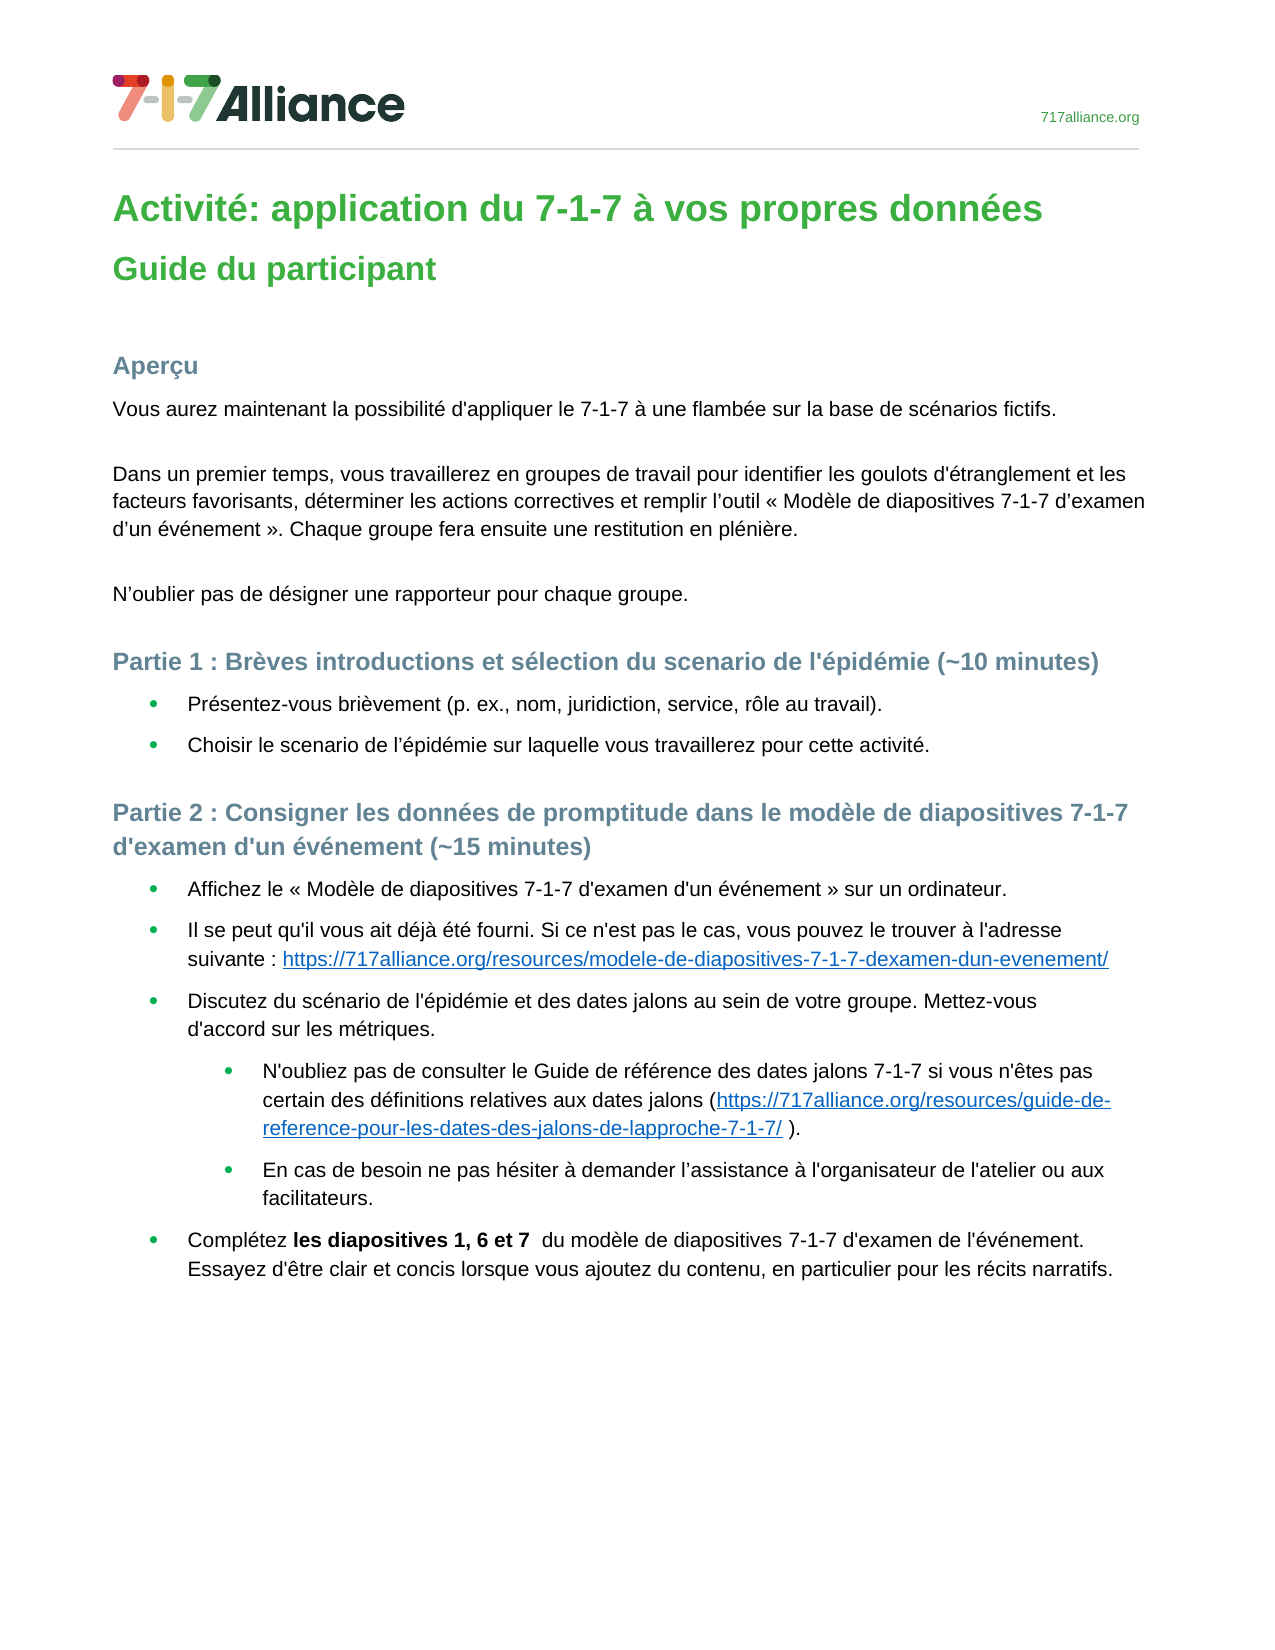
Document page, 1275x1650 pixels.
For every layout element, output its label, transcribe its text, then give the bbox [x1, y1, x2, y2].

text Vous aurez maintenant la possibilité d'appliquer le 7-1-7 à une flambée sur la base de scénarios fictifs. [112, 396, 1162, 420]
list Présentez-vous brièvement (p. ex., nom, juridiction, service, rôle au travail). [150, 692, 1116, 716]
text Partie 2 : Consigner les données de promptitude dans le modèle de diapositives 7-1-7 d'examen d'un événement (~15 minutes) [112, 798, 1162, 860]
list N'oubliez pas de consulter le Guide de référence des dates jalons 7-1-7 si vous n'êtes pas certain des définitions relatives aux dates jalons (https://717alliance.org/resources/guide-de-reference-pour-les-dates-des-jalons-de-lapproche-7-1-7/ ). [225, 1058, 1116, 1140]
list Affichez le « Modèle de diapositives 7-1-7 d'examen d'un événement » sur un ordinateur. [150, 877, 1116, 901]
picture [112, 75, 405, 122]
text Partie 1 : Brèves introductions et sélection du scenario de l'épidémie (~10 minutes) [112, 646, 1162, 675]
list En cas de besoin ne pas hésiter à demander l’assistance à l'organisateur de l'atelier ou aux facilitateurs. [225, 1157, 1116, 1210]
text Aperçu [112, 351, 1162, 380]
list Choisir le scenario de l’épidémie sur laquelle vous travaillerez pour cette activité. [150, 733, 1116, 757]
text Dans un premier temps, vous travaillerez en groupes de travail pour identifier les goulots d'étranglement et les facteurs favorisants, déterminer les actions correctives et remplir l’outil « Modèle de diapositives 7-1-7 d’examen d’un événement ». Chaque groupe fera ensuite une restitution en plénière. [112, 461, 1162, 540]
list Discutez du scénario de l'épidémie et des dates jalons au sein de votre groupe. Mettez-vous d'accord sur les métriques. [150, 988, 1116, 1041]
list Il se peut qu'il vous ait déjà été fourni. Si ce n'est pas le cas, vous pouvez le trouver à l'adresse suivante : https://717alliance.org/resources/modele-de-diapositives-7-1-7-dexamen-dun-evenement/ [150, 918, 1116, 971]
text N’oublier pas de désigner une rapporteur pour chaque groupe. [112, 581, 1162, 605]
text Guide du participant [112, 249, 1162, 287]
text Activité: application du 7-1-7 à vos propres données [112, 187, 1162, 230]
list Complétez les diapositives 1, 6 et 7 du modèle de diapositives 7-1-7 d'examen de l'événement. Essayez d'être clair et concis lorsque vous ajoutez du contenu, en particulier pour les récits narratifs. [150, 1227, 1116, 1280]
